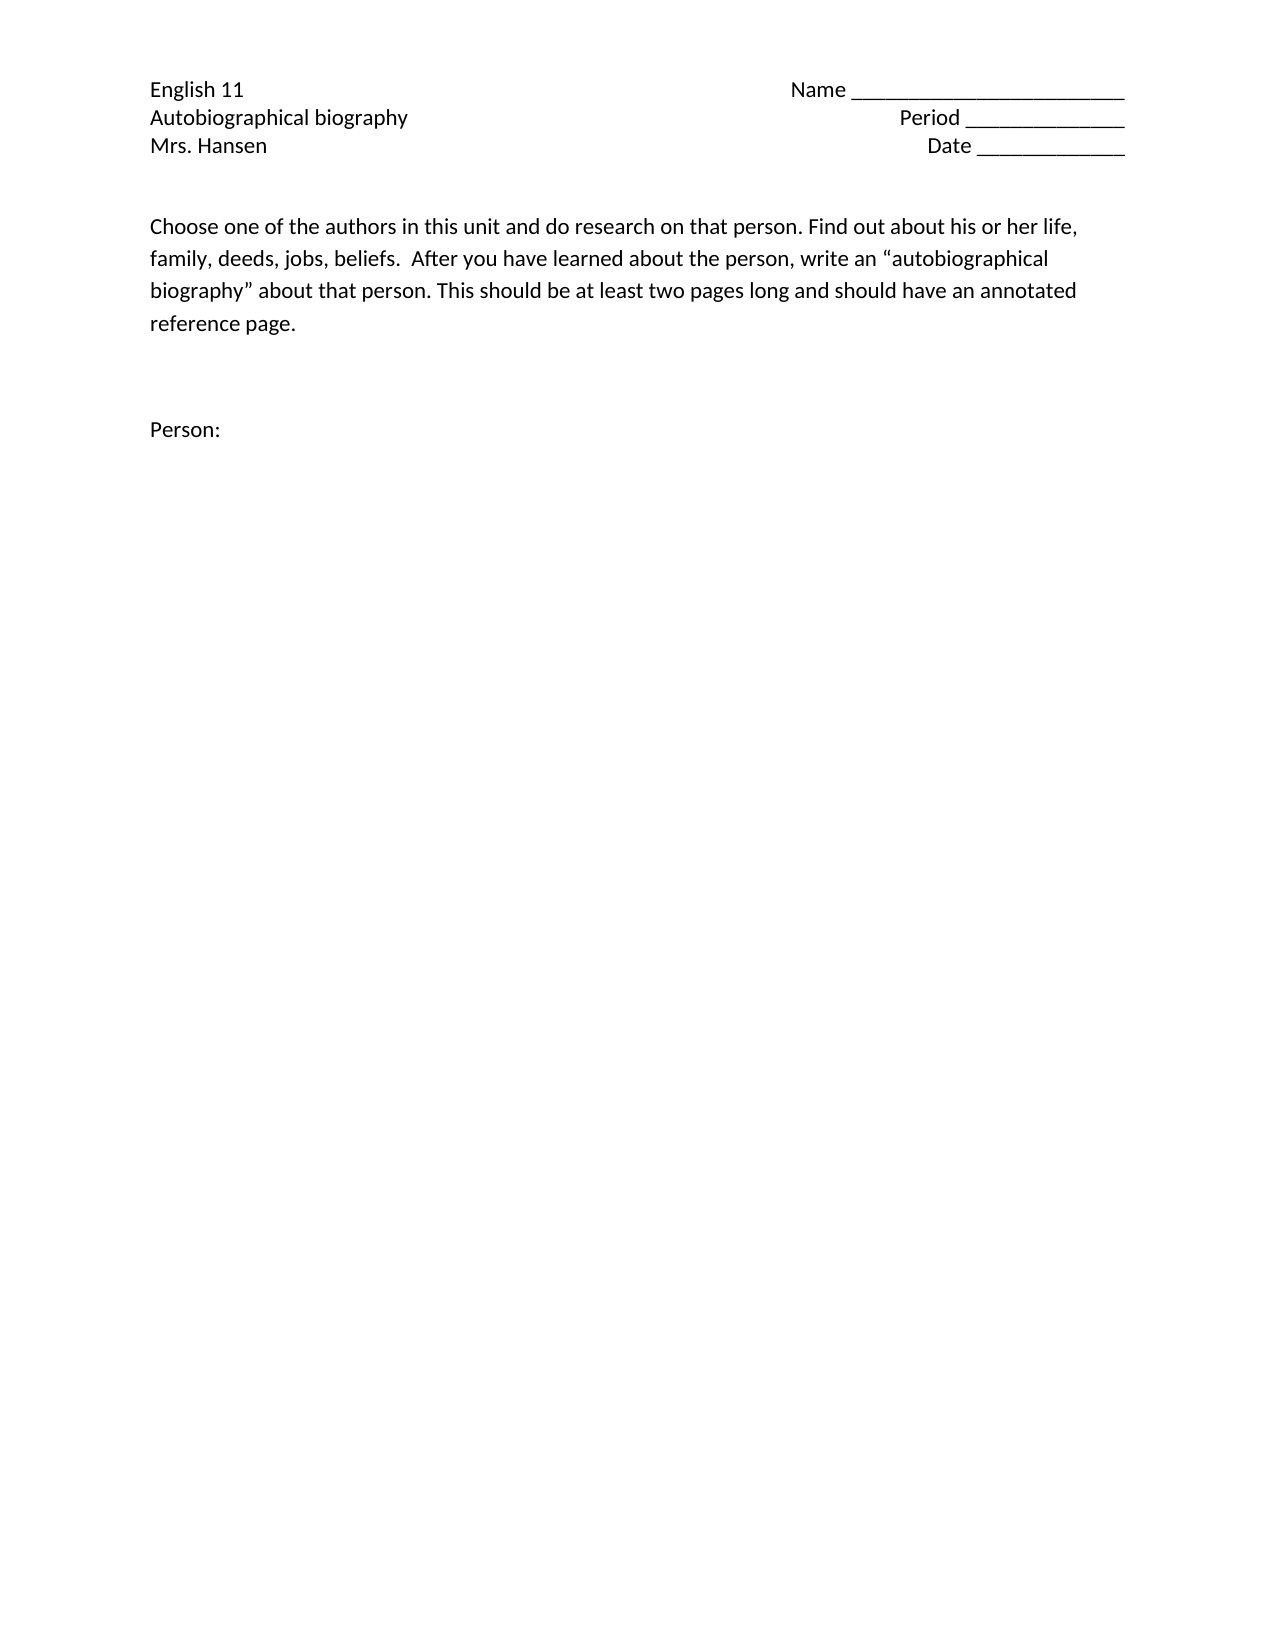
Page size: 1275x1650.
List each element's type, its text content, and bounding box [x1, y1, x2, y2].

text Choose one of the authors in this unit and do research on that person. Find out about his or her life, family, deeds, jobs, beliefs. After you have learned about the person, write an “autobiographical biography” about that person. This should be at least two pages long and should have an annotated reference page. [150, 212, 1125, 337]
text Person: [150, 415, 1125, 443]
